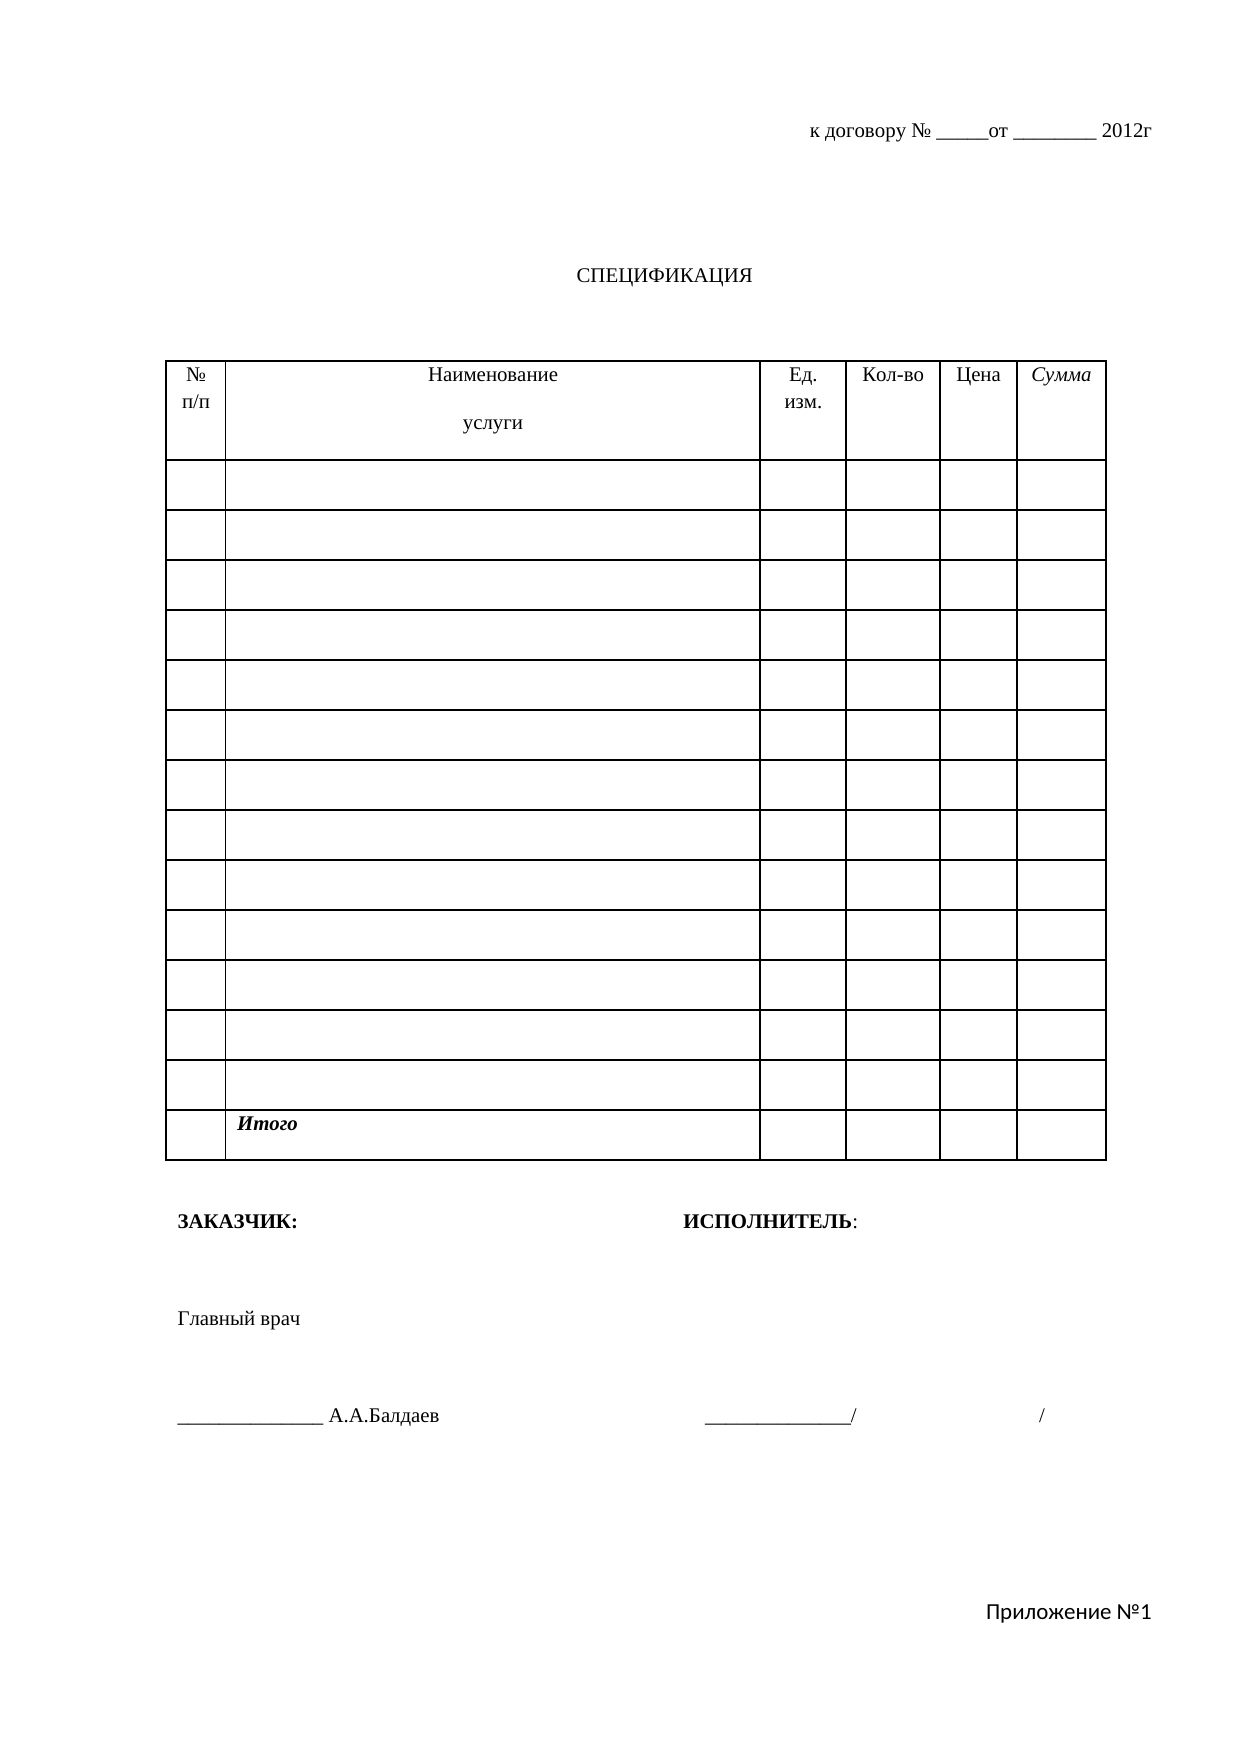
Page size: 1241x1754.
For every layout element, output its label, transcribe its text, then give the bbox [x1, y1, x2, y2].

table_cell [167, 511, 225, 559]
table_cell [941, 711, 1016, 759]
table_cell [167, 461, 225, 509]
table_cell [226, 811, 759, 859]
table_cell [1018, 861, 1105, 909]
table_cell [941, 1061, 1016, 1109]
table_cell [167, 761, 225, 809]
table_cell [847, 611, 939, 659]
table_cell [226, 561, 759, 609]
table_cell [847, 511, 939, 559]
table_cell [226, 961, 759, 1009]
table_cell [941, 911, 1016, 959]
table_cell [1018, 911, 1105, 959]
table_cell [167, 1061, 225, 1109]
table_cell [167, 711, 225, 759]
table_cell [847, 1061, 939, 1109]
text Приложение №1 [177, 1597, 1152, 1625]
table_cell [1018, 561, 1105, 609]
table_cell [167, 911, 225, 959]
text ______________ А.А.Балдаев ______________/ / [177, 1403, 1152, 1427]
table_cell [1018, 811, 1105, 859]
table_cell [1018, 761, 1105, 809]
table_cell [1018, 511, 1105, 559]
table_cell [226, 861, 759, 909]
table_cell [941, 561, 1016, 609]
table_cell [847, 911, 939, 959]
text ЗАКАЗЧИК: ИСПОЛНИТЕЛЬ: [177, 1209, 1152, 1233]
table_cell [1018, 1011, 1105, 1059]
table_cell [226, 1011, 759, 1059]
table_cell [226, 461, 759, 509]
table_cell [761, 611, 845, 659]
table_header Кол-во [847, 362, 939, 459]
table_cell [761, 911, 845, 959]
table_cell [167, 811, 225, 859]
table_cell [1018, 1061, 1105, 1109]
table_cell [226, 661, 759, 709]
table_cell [167, 1011, 225, 1059]
table_cell [761, 711, 845, 759]
table_cell [941, 861, 1016, 909]
table_cell [847, 661, 939, 709]
table_cell [761, 1061, 845, 1109]
table_cell [847, 761, 939, 809]
table_cell [1018, 1111, 1105, 1159]
table_cell [167, 611, 225, 659]
table_cell Итого [226, 1111, 759, 1159]
table_cell [941, 761, 1016, 809]
table_cell [761, 1011, 845, 1059]
table_cell [761, 511, 845, 559]
table_cell [941, 661, 1016, 709]
text к договору № _____от ________ 2012г [177, 118, 1152, 142]
text СПЕЦИФИКАЦИЯ [177, 263, 1152, 287]
table_cell [226, 511, 759, 559]
table_cell [226, 761, 759, 809]
table_cell [1018, 661, 1105, 709]
table_cell [847, 861, 939, 909]
table_cell [847, 461, 939, 509]
table_cell [167, 561, 225, 609]
table_cell [761, 761, 845, 809]
table_cell [761, 811, 845, 859]
table_cell [761, 961, 845, 1009]
text Главный врач [177, 1306, 1152, 1330]
table_cell [226, 911, 759, 959]
table_cell [941, 1011, 1016, 1059]
table_cell [761, 561, 845, 609]
table_header Ед. изм. [761, 362, 845, 459]
table_cell [226, 711, 759, 759]
table_cell [941, 1111, 1016, 1159]
table_header № п/п [167, 362, 225, 459]
table_cell [941, 961, 1016, 1009]
table_cell [226, 1061, 759, 1109]
table_cell [167, 861, 225, 909]
table_cell [847, 711, 939, 759]
table_cell [941, 461, 1016, 509]
table_cell [941, 611, 1016, 659]
table_cell [847, 1111, 939, 1159]
table_header Цена [941, 362, 1016, 459]
table_cell [1018, 611, 1105, 659]
table_cell [167, 1111, 225, 1159]
table_cell [1018, 711, 1105, 759]
table_cell [761, 661, 845, 709]
table_header Сумма [1018, 362, 1105, 459]
table_cell [167, 961, 225, 1009]
table_cell [761, 461, 845, 509]
table_cell [847, 961, 939, 1009]
table_cell [847, 1011, 939, 1059]
table_cell [167, 661, 225, 709]
table_cell [761, 1111, 845, 1159]
table_cell [1018, 961, 1105, 1009]
table_cell [1018, 461, 1105, 509]
table_cell [941, 811, 1016, 859]
table_cell [847, 561, 939, 609]
table_cell [226, 611, 759, 659]
table_header Наименование услуги [226, 362, 759, 459]
table_cell [761, 861, 845, 909]
table_cell [941, 511, 1016, 559]
table_cell [847, 811, 939, 859]
